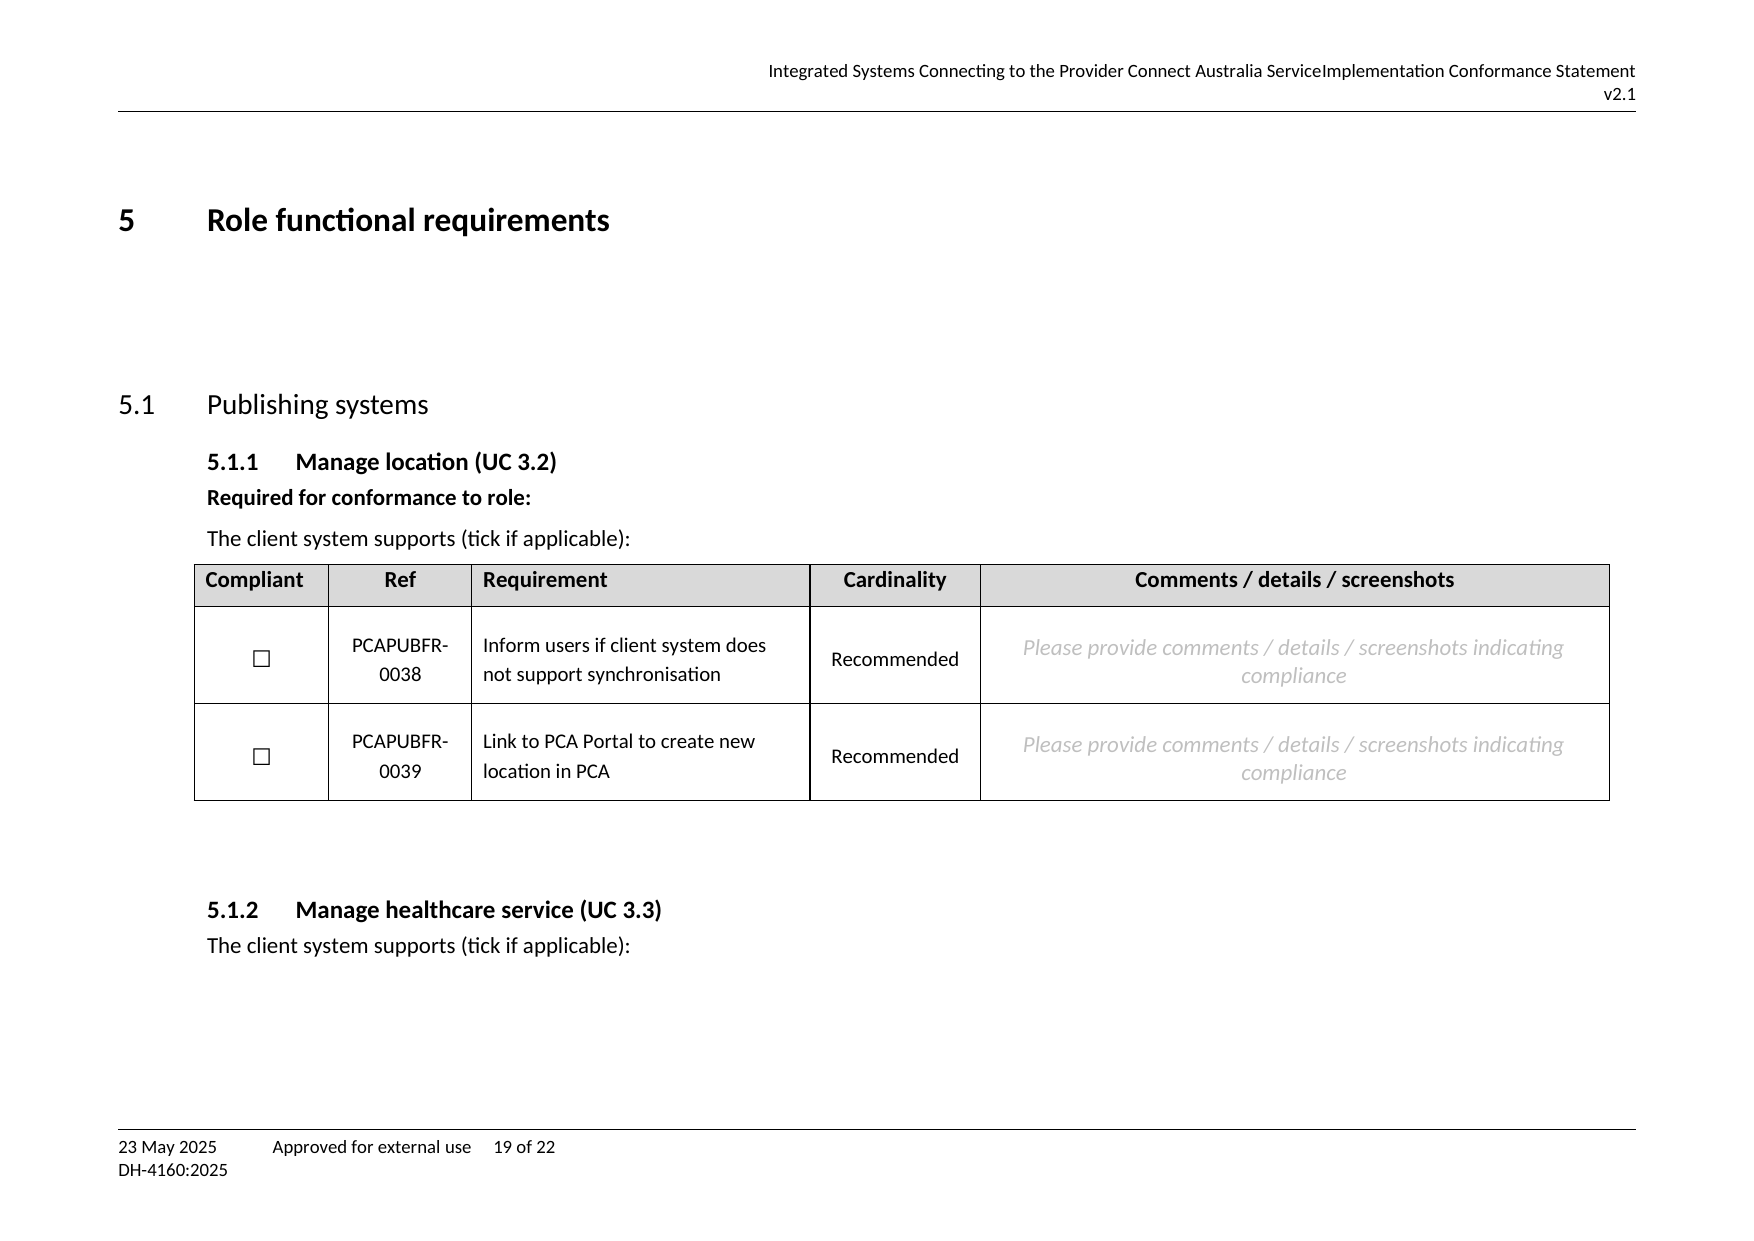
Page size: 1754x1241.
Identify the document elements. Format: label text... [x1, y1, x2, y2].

table_header Requirement [472, 565, 809, 606]
table_cell Please provide comments / details / screenshots indicating compliance [981, 704, 1609, 800]
table_header Cardinality [811, 565, 980, 606]
text The client system supports (tick if applicable): [207, 931, 1636, 959]
table_cell PCAPUBFR-0039 [329, 704, 471, 800]
table_cell [195, 704, 328, 800]
text Required for conformance to role: [207, 483, 1636, 511]
text The client system supports (tick if applicable): [207, 524, 1636, 552]
subtitle Publishing systems [118, 386, 1636, 421]
table_cell Recommended [811, 704, 980, 800]
subtitle Role functional requirements [118, 199, 1636, 240]
subtitle Manage location (UC 3.2) [207, 446, 1636, 477]
table_cell Link to PCA Portal to create new location in PCA [472, 704, 809, 800]
subtitle Manage healthcare service (UC 3.3) [207, 894, 1636, 925]
table_cell [195, 607, 328, 703]
table_cell PCAPUBFR-0038 [329, 607, 471, 703]
table_header Compliant [195, 565, 328, 606]
table_header Comments / details / screenshots [981, 565, 1609, 606]
table_header Ref [329, 565, 471, 606]
table_cell Inform users if client system does not support synchronisation [472, 607, 809, 703]
table_cell Recommended [811, 607, 980, 703]
table_cell Please provide comments / details / screenshots indicating compliance [981, 607, 1609, 703]
